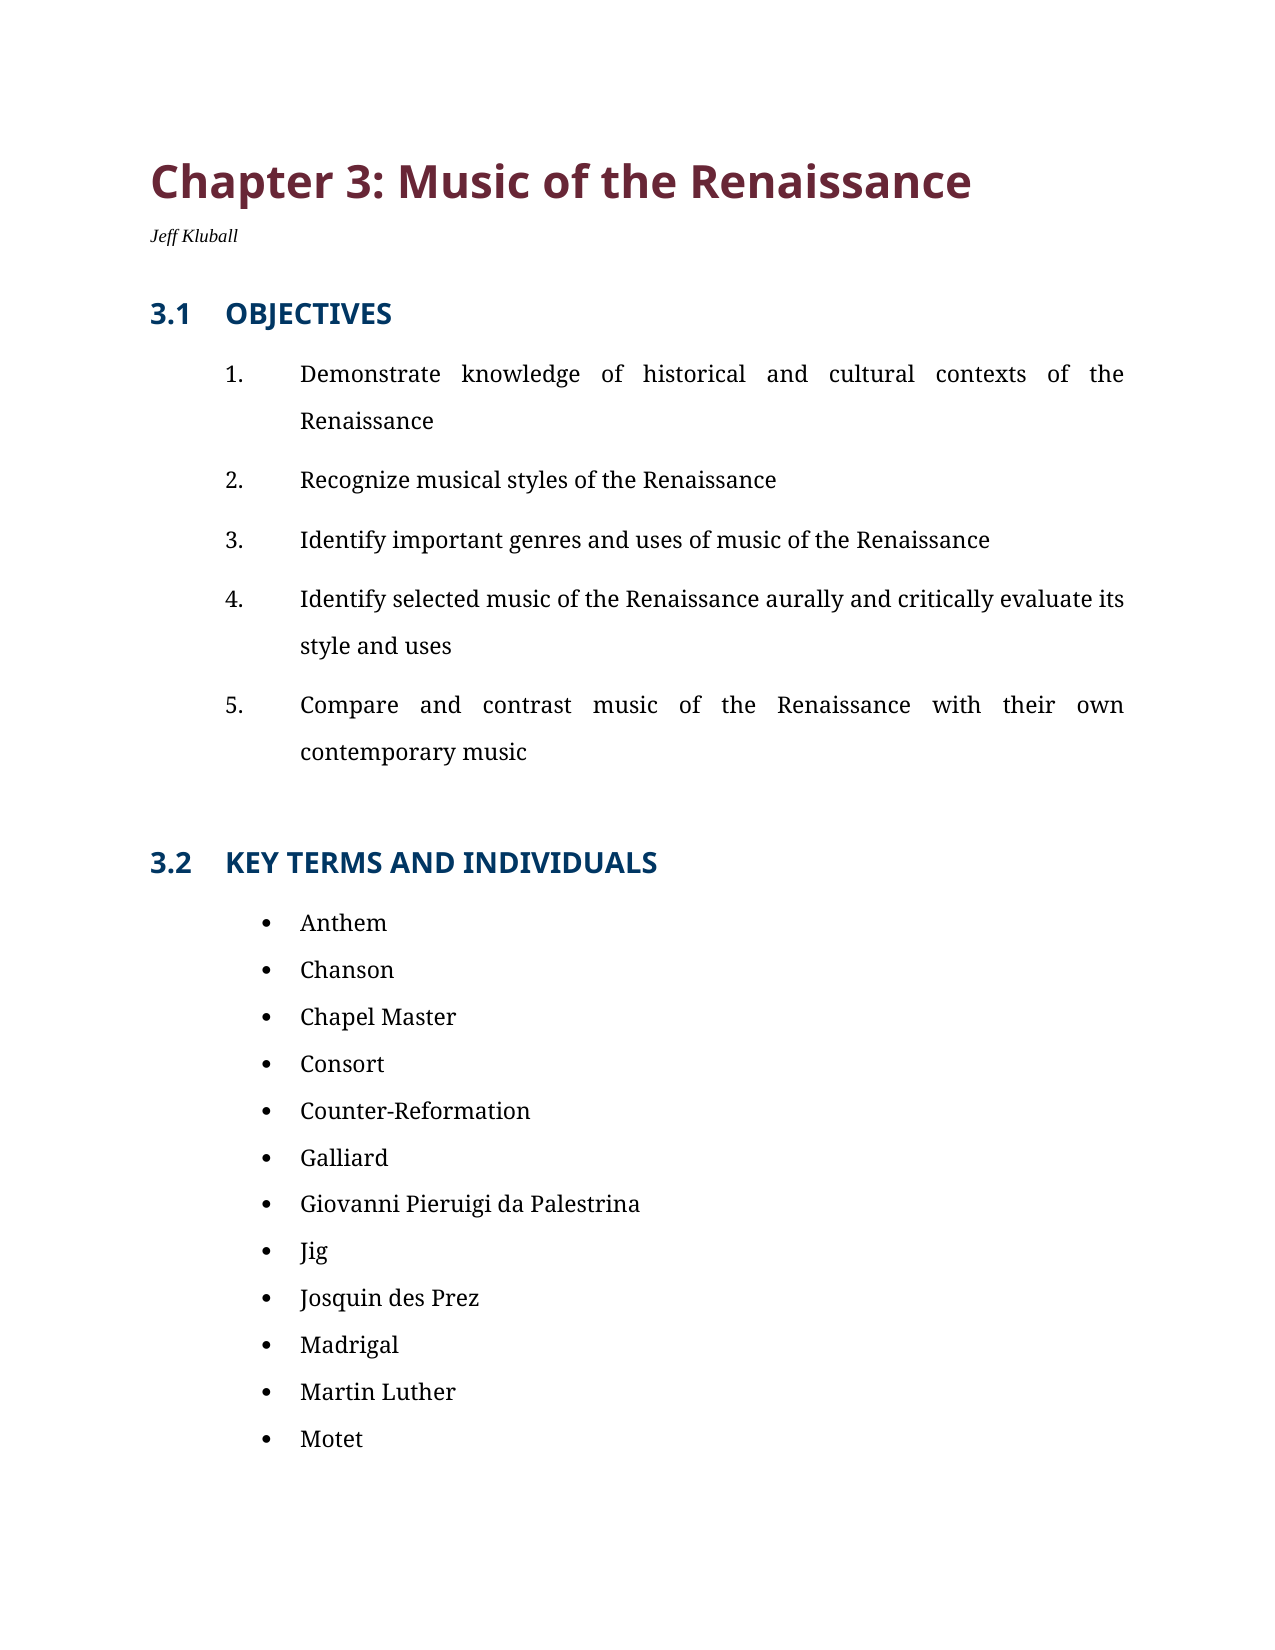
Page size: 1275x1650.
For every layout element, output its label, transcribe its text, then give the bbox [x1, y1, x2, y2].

subtitle Jeff Kluball [150, 225, 1125, 246]
list Chanson [262, 954, 1125, 985]
list Josquin des Prez [262, 1282, 1125, 1313]
list Demonstrate knowledge of historical and cultural contexts of the Renaissance [225, 358, 1125, 436]
list Counter-Reformation [262, 1094, 1125, 1126]
list Motet [262, 1423, 1125, 1454]
list Recognize musical styles of the Renaissance [225, 464, 1125, 496]
list Giovanni Pieruigi da Palestrina [262, 1188, 1125, 1219]
list Identify selected music of the Renaissance aurally and critically evaluate its style and uses [225, 583, 1125, 661]
subtitle OBJECTIVES [150, 293, 1125, 333]
list Compare and contrast music of the Renaissance with their own contemporary music [225, 689, 1125, 767]
list Madrigal [262, 1329, 1125, 1360]
list Jig [262, 1235, 1125, 1266]
title Chapter 3: Music of the Renaissance [150, 150, 1125, 212]
list Galliard [262, 1141, 1125, 1173]
list Identify important genres and uses of music of the Renaissance [225, 524, 1125, 555]
list Chapel Master [262, 1001, 1125, 1032]
list Anthem [262, 907, 1125, 938]
list Martin Luther [262, 1376, 1125, 1407]
list Consort [262, 1048, 1125, 1079]
subtitle KEY TERMS AND INDIVIDUALS [150, 842, 1125, 882]
